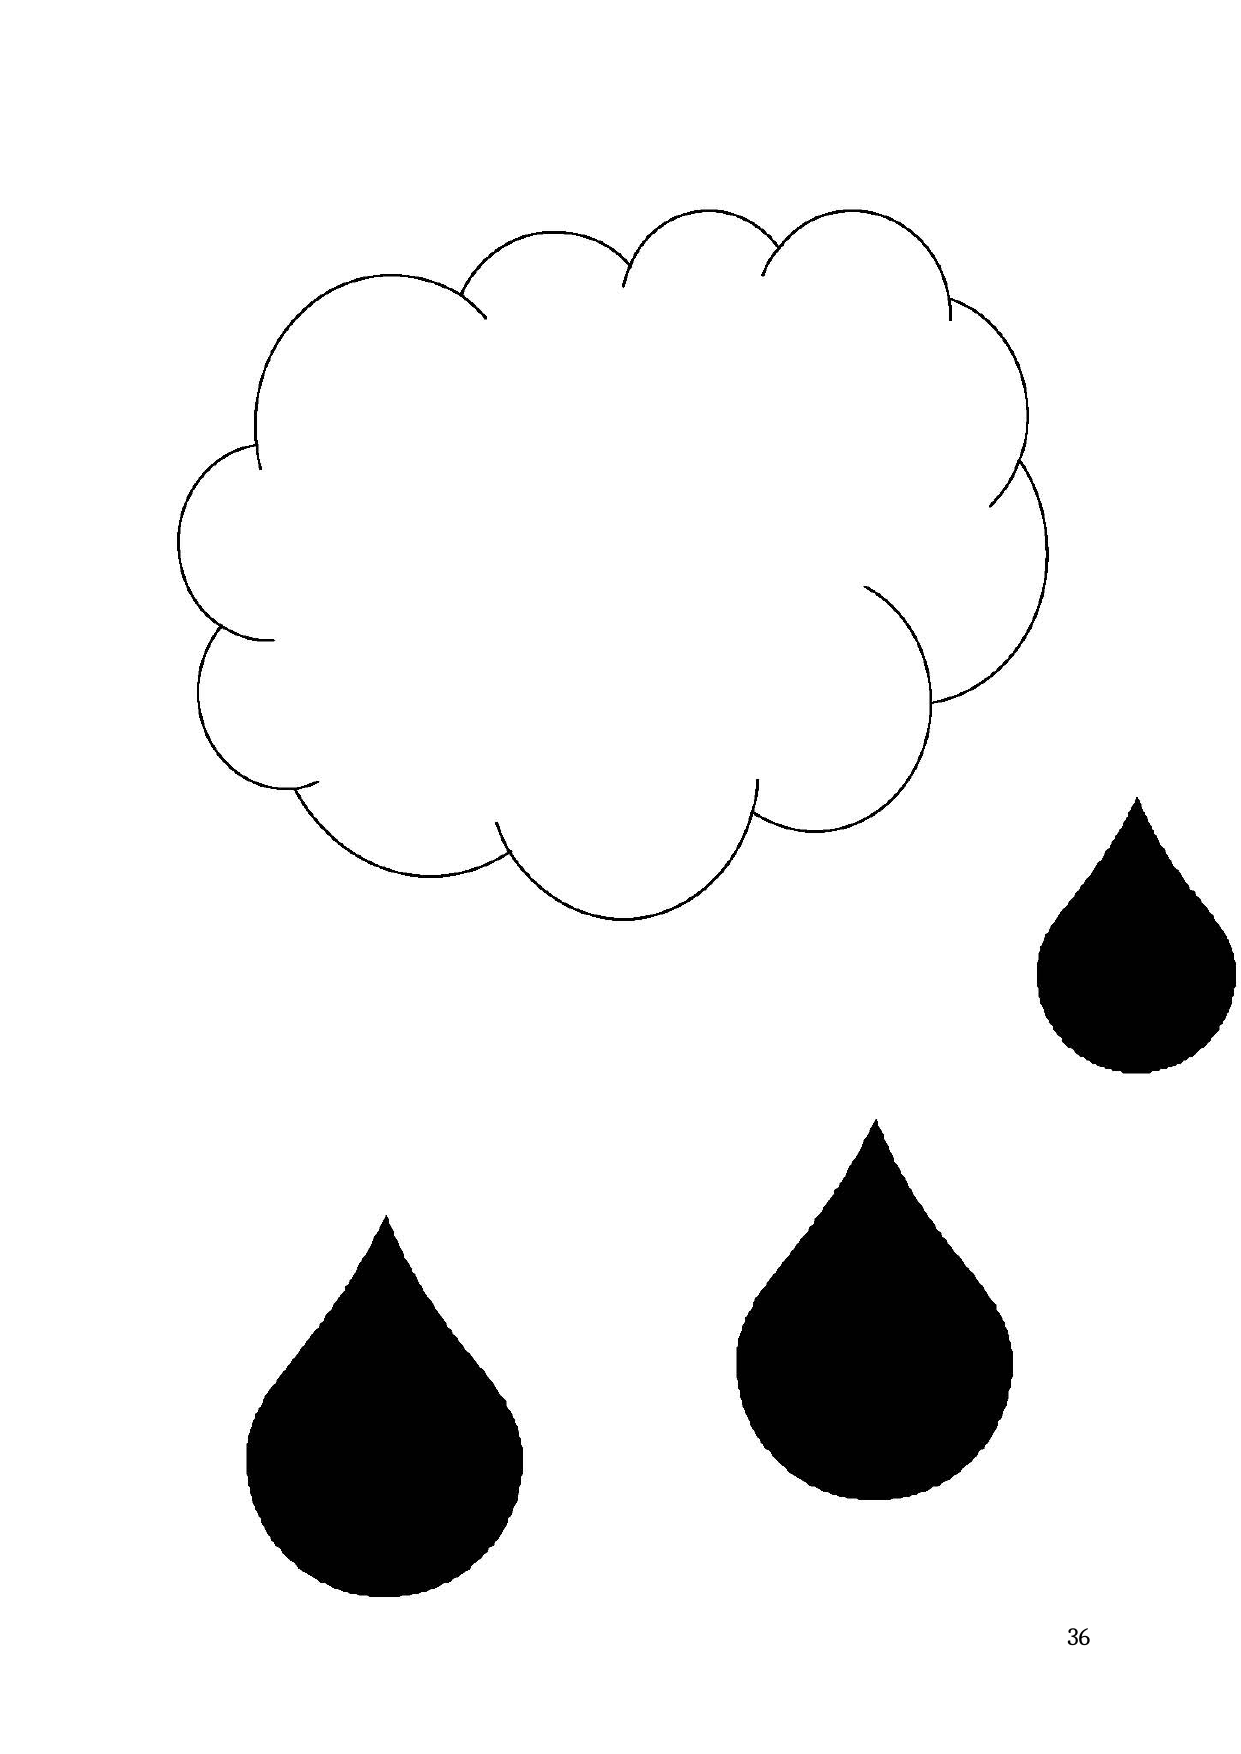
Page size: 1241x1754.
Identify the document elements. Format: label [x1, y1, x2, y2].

picture [150, 150, 1241, 1604]
